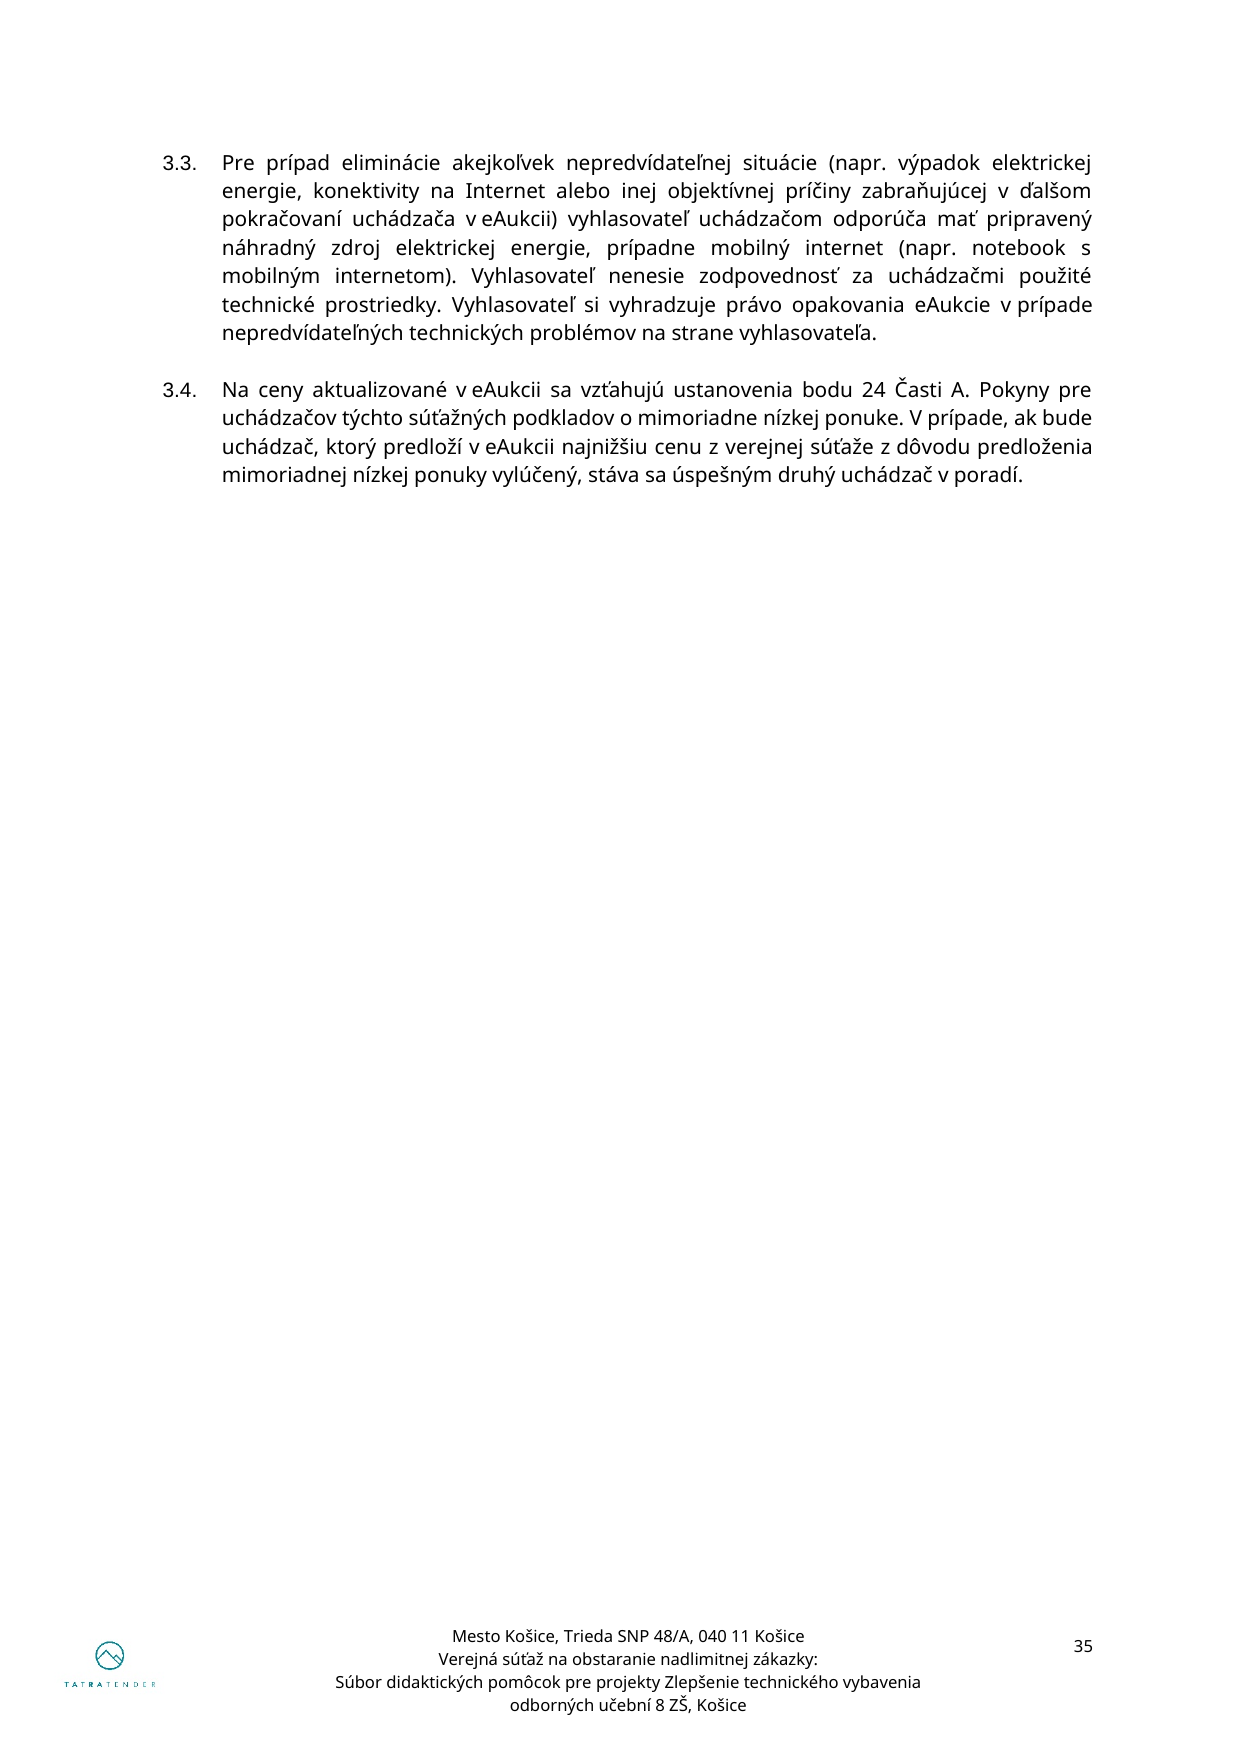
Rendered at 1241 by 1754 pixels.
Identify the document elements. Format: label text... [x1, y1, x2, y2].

subtitle Na ceny aktualizované v eAukcii sa vzťahujú ustanovenia bodu 24 Časti A. Pokyny pre uchádzačov týchto súťažných podkladov o mimoriadne nízkej ponuke. V prípade, ak bude uchádzač, ktorý predloží v eAukcii najnižšiu cenu z verejnej súťaže z dôvodu predloženia mimoriadnej nízkej ponuky vylúčený, stáva sa úspešným druhý uchádzač v poradí. [162, 375, 1093, 489]
subtitle Pre prípad eliminácie akejkoľvek nepredvídateľnej situácie (napr. výpadok elektrickej energie, konektivity na Internet alebo inej objektívnej príčiny zabraňujúcej v ďalšom pokračovaní uchádzača v eAukcii) vyhlasovateľ uchádzačom odporúča mať pripravený náhradný zdroj elektrickej energie, prípadne mobilný internet (napr. notebook s mobilným internetom). Vyhlasovateľ nenesie zodpovednosť za uchádzačmi použité technické prostriedky. Vyhlasovateľ si vyhradzuje právo opakovania eAukcie v prípade nepredvídateľných technických problémov na strane vyhlasovateľa. [162, 148, 1093, 347]
picture [43, 1617, 176, 1711]
